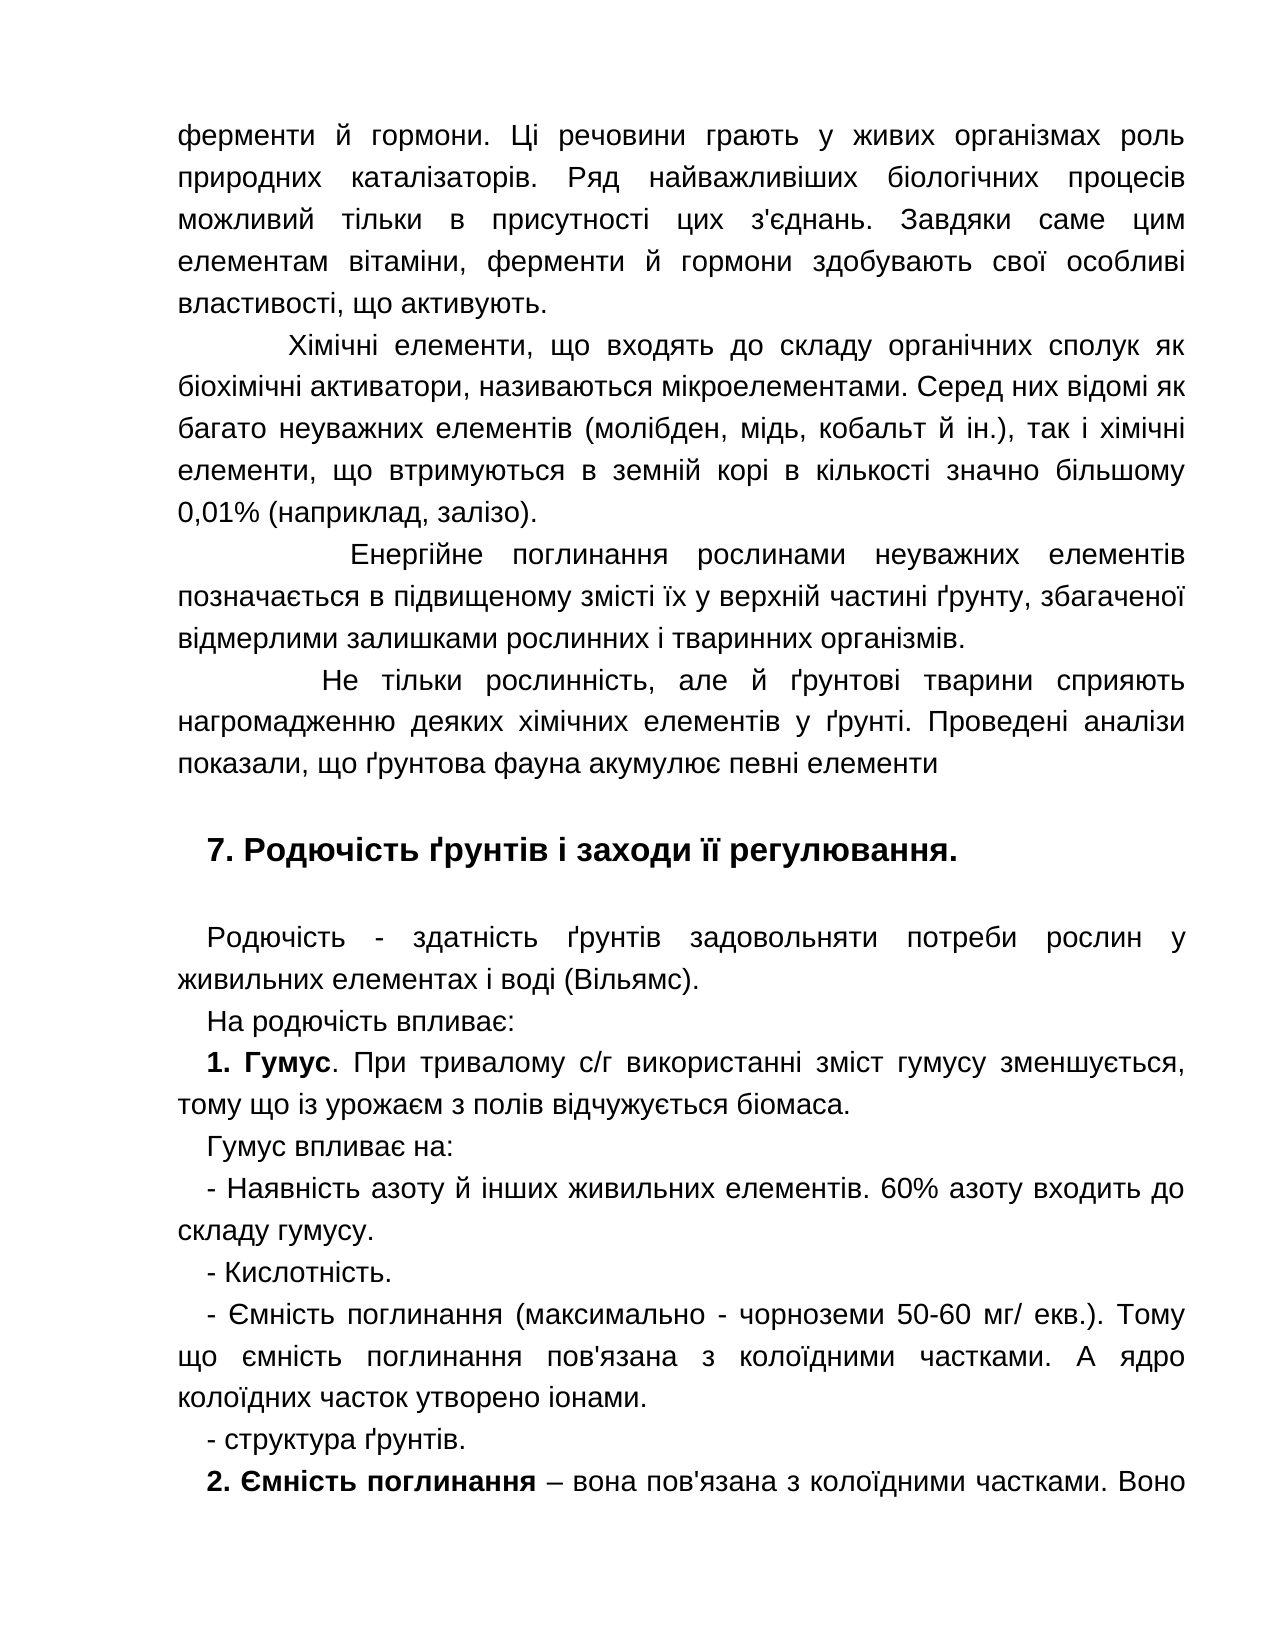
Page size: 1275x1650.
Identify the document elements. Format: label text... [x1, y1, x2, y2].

text - Ємність поглинання (максимально - чорноземи 50-60 мг/ екв.). Тому що ємність поглинання пов'язана з колоїдними частками. А ядро колоїдних часток утворено іонами. [177, 1297, 1186, 1414]
text - Наявність азоту й інших живильних елементів. 60% азоту входить до складу гумусу. [177, 1171, 1186, 1247]
text 1. Гумус. При тривалому с/г використанні зміст гумусу зменшується, тому що із урожаєм з полів відчужується біомаса. [177, 1046, 1186, 1121]
text - Кислотність. [177, 1255, 1186, 1288]
text Хімічні елементи, що входять до складу органічних сполук як біохімічні активатори, називаються мікроелементами. Серед них відомі як багато неуважних елементів (молібден, мідь, кобальт й ін.), так і хімічні елементи, що втримуються в земній корі в кількості значно більшому 0,01% (наприклад, залізо). [177, 327, 1186, 528]
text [177, 1464, 1186, 1498]
text Родючість - здатність ґрунтів задовольняти потреби рослин у живильних елементах і воді (Вільямс). [177, 920, 1186, 995]
text Гумус впливає на: [177, 1129, 1186, 1163]
text - структура ґрунтів. [177, 1422, 1186, 1456]
text Енергійне поглинання рослинами неуважних елементів позначається в підвищеному змісті їх у верхній частині ґрунту, збагаченої відмерлими залишками рослинних і тваринних організмів. [177, 537, 1186, 654]
text 7. Родючість ґрунтів і заходи її регулювання. [177, 830, 1186, 868]
text На родючість впливає: [177, 1004, 1186, 1037]
text Не тільки рослинність, але й ґрунтові тварини сприяють нагромадженню деяких хімічних елементів у ґрунті. Проведені аналізи показали, що ґрунтова фауна акумулює певні елементи [177, 662, 1186, 780]
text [177, 118, 1186, 319]
